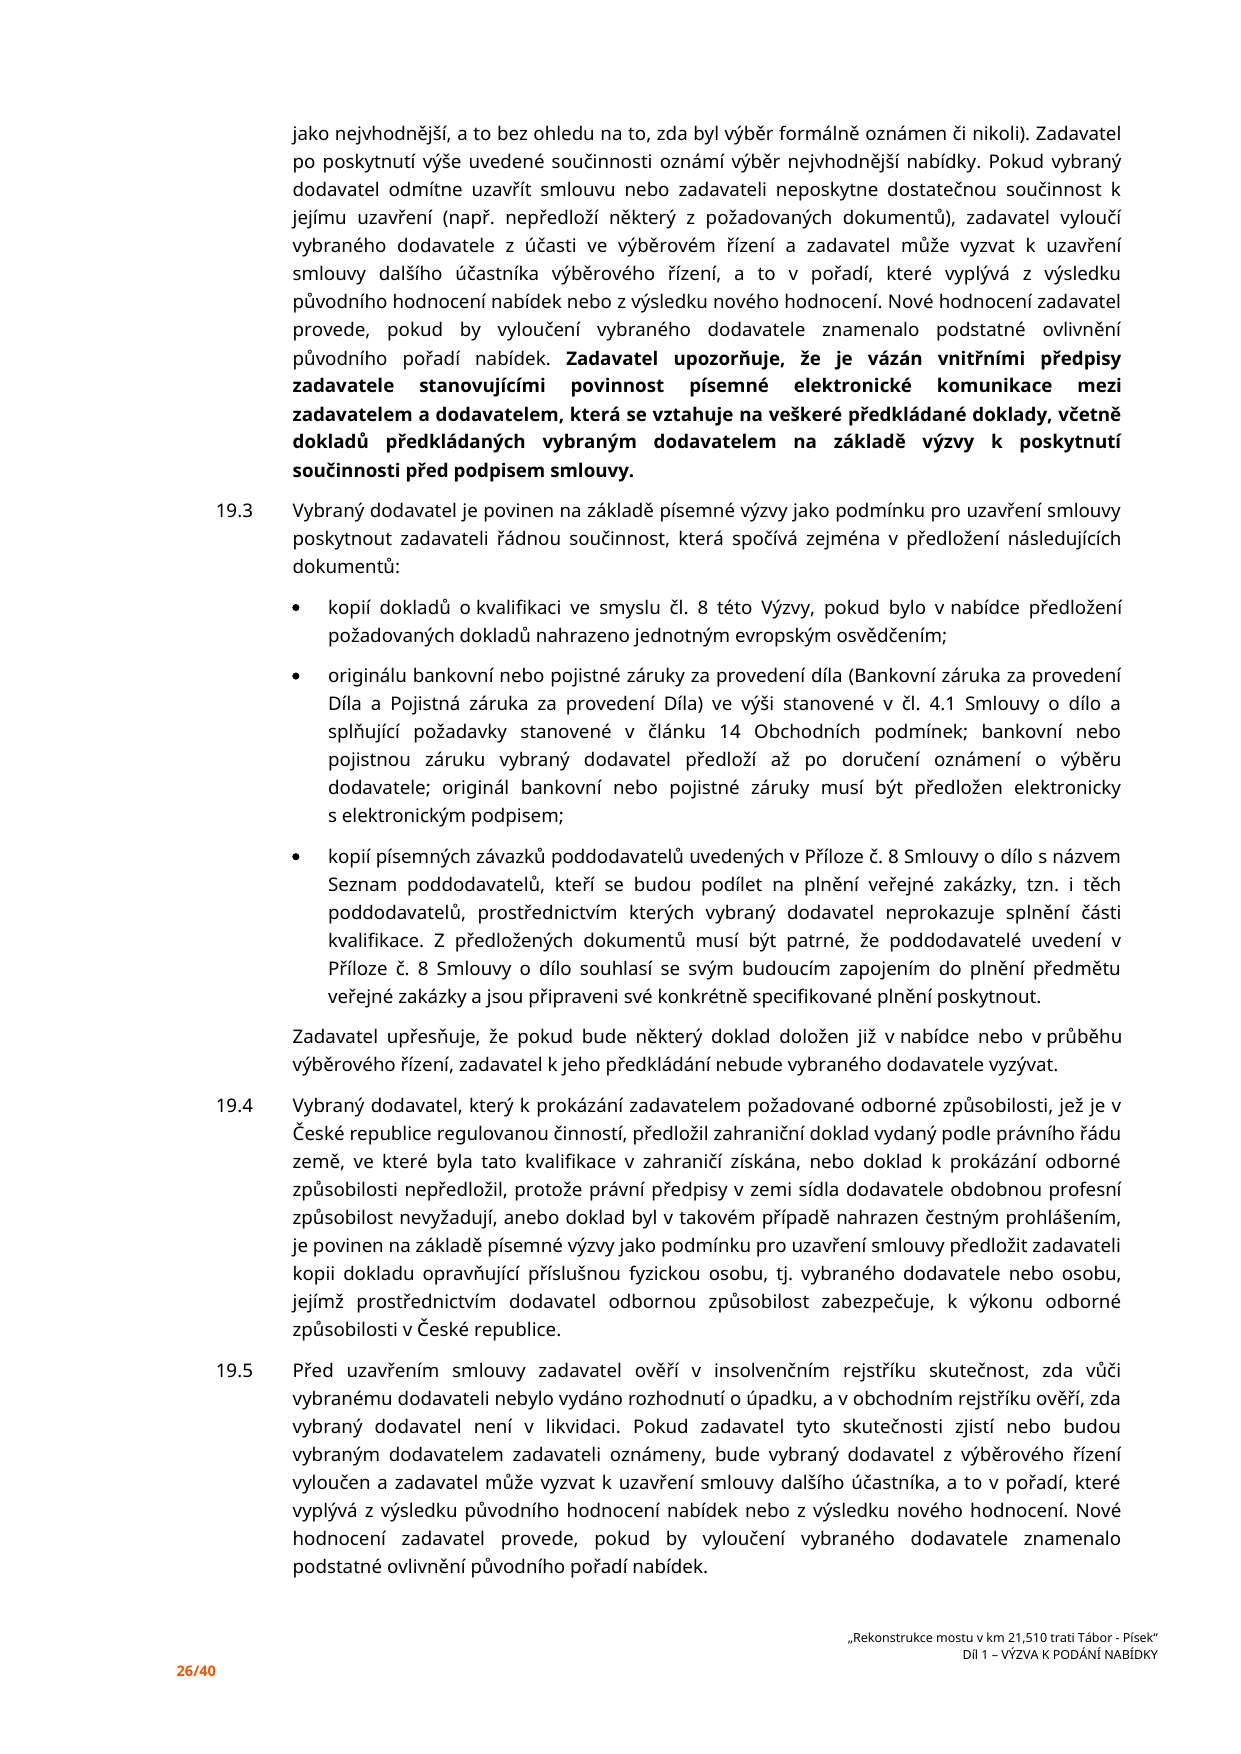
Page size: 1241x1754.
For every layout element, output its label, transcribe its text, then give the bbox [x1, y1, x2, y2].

text kopií písemných závazků poddodavatelů uvedených v Příloze č. 8 Smlouvy o dílo s názvem Seznam poddodavatelů, kteří se budou podílet na plnění veřejné zakázky, tzn. i těch poddodavatelů, prostřednictvím kterých vybraný dodavatel neprokazuje splnění části kvalifikace. Z předložených dokumentů musí být patrné, že poddodavatelé uvedení v Příloze č. 8 Smlouvy o dílo souhlasí se svým budoucím zapojením do plnění předmětu veřejné zakázky a jsou připraveni své konkrétně specifikované plnění poskytnout. [292, 843, 1122, 1009]
text Vybraný dodavatel, který k prokázání zadavatelem požadované odborné způsobilosti, jež je v České republice regulovanou činností, předložil zahraniční doklad vydaný podle právního řádu země, ve které byla tato kvalifikace v zahraničí získána, nebo doklad k prokázání odborné způsobilosti nepředložil, protože právní předpisy v zemi sídla dodavatele obdobnou profesní způsobilost nevyžadují, anebo doklad byl v takovém případě nahrazen čestným prohlášením, je povinen na základě písemné výzvy jako podmínku pro uzavření smlouvy předložit zadavateli kopii dokladu opravňující příslušnou fyzickou osobu, tj. vybraného dodavatele nebo osobu, jejímž prostřednictvím dodavatel odbornou způsobilost zabezpečuje, k výkonu odborné způsobilosti v České republice. [216, 1092, 1122, 1342]
text Zadavatel upřesňuje, že pokud bude některý doklad doložen již v nabídce nebo v průběhu výběrového řízení, zadavatel k jeho předkládání nebude vybraného dodavatele vyzývat. [292, 1024, 1122, 1077]
text originálu bankovní nebo pojistné záruky za provedení díla (Bankovní záruka za provedení Díla a Pojistná záruka za provedení Díla) ve výši stanovené v čl. 4.1 Smlouvy o dílo a splňující požadavky stanovené v článku 14 Obchodních podmínek; bankovní nebo pojistnou záruku vybraný dodavatel předloží až po doručení oznámení o výběru dodavatele; originál bankovní nebo pojistné záruky musí být předložen elektronicky s elektronickým podpisem; [292, 662, 1122, 828]
text Před uzavřením smlouvy zadavatel ověří v insolvenčním rejstříku skutečnost, zda vůči vybranému dodavateli nebylo vydáno rozhodnutí o úpadku, a v obchodním rejstříku ověří, zda vybraný dodavatel není v likvidaci. Pokud zadavatel tyto skutečnosti zjistí nebo budou vybraným dodavatelem zadavateli oznámeny, bude vybraný dodavatel z výběrového řízení vyloučen a zadavatel může vyzvat k uzavření smlouvy dalšího účastníka, a to v pořadí, které vyplývá z výsledku původního hodnocení nabídek nebo z výsledku nového hodnocení. Nové hodnocení zadavatel provede, pokud by vyloučení vybraného dodavatele znamenalo podstatné ovlivnění původního pořadí nabídek. [216, 1357, 1122, 1579]
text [216, 121, 1122, 482]
text Vybraný dodavatel je povinen na základě písemné výzvy jako podmínku pro uzavření smlouvy poskytnout zadavateli řádnou součinnost, která spočívá zejména v předložení následujících dokumentů: [216, 497, 1122, 579]
text kopií dokladů o kvalifikaci ve smyslu čl. 8 této Výzvy, pokud bylo v nabídce předložení požadovaných dokladů nahrazeno jednotným evropským osvědčením; [292, 594, 1122, 647]
